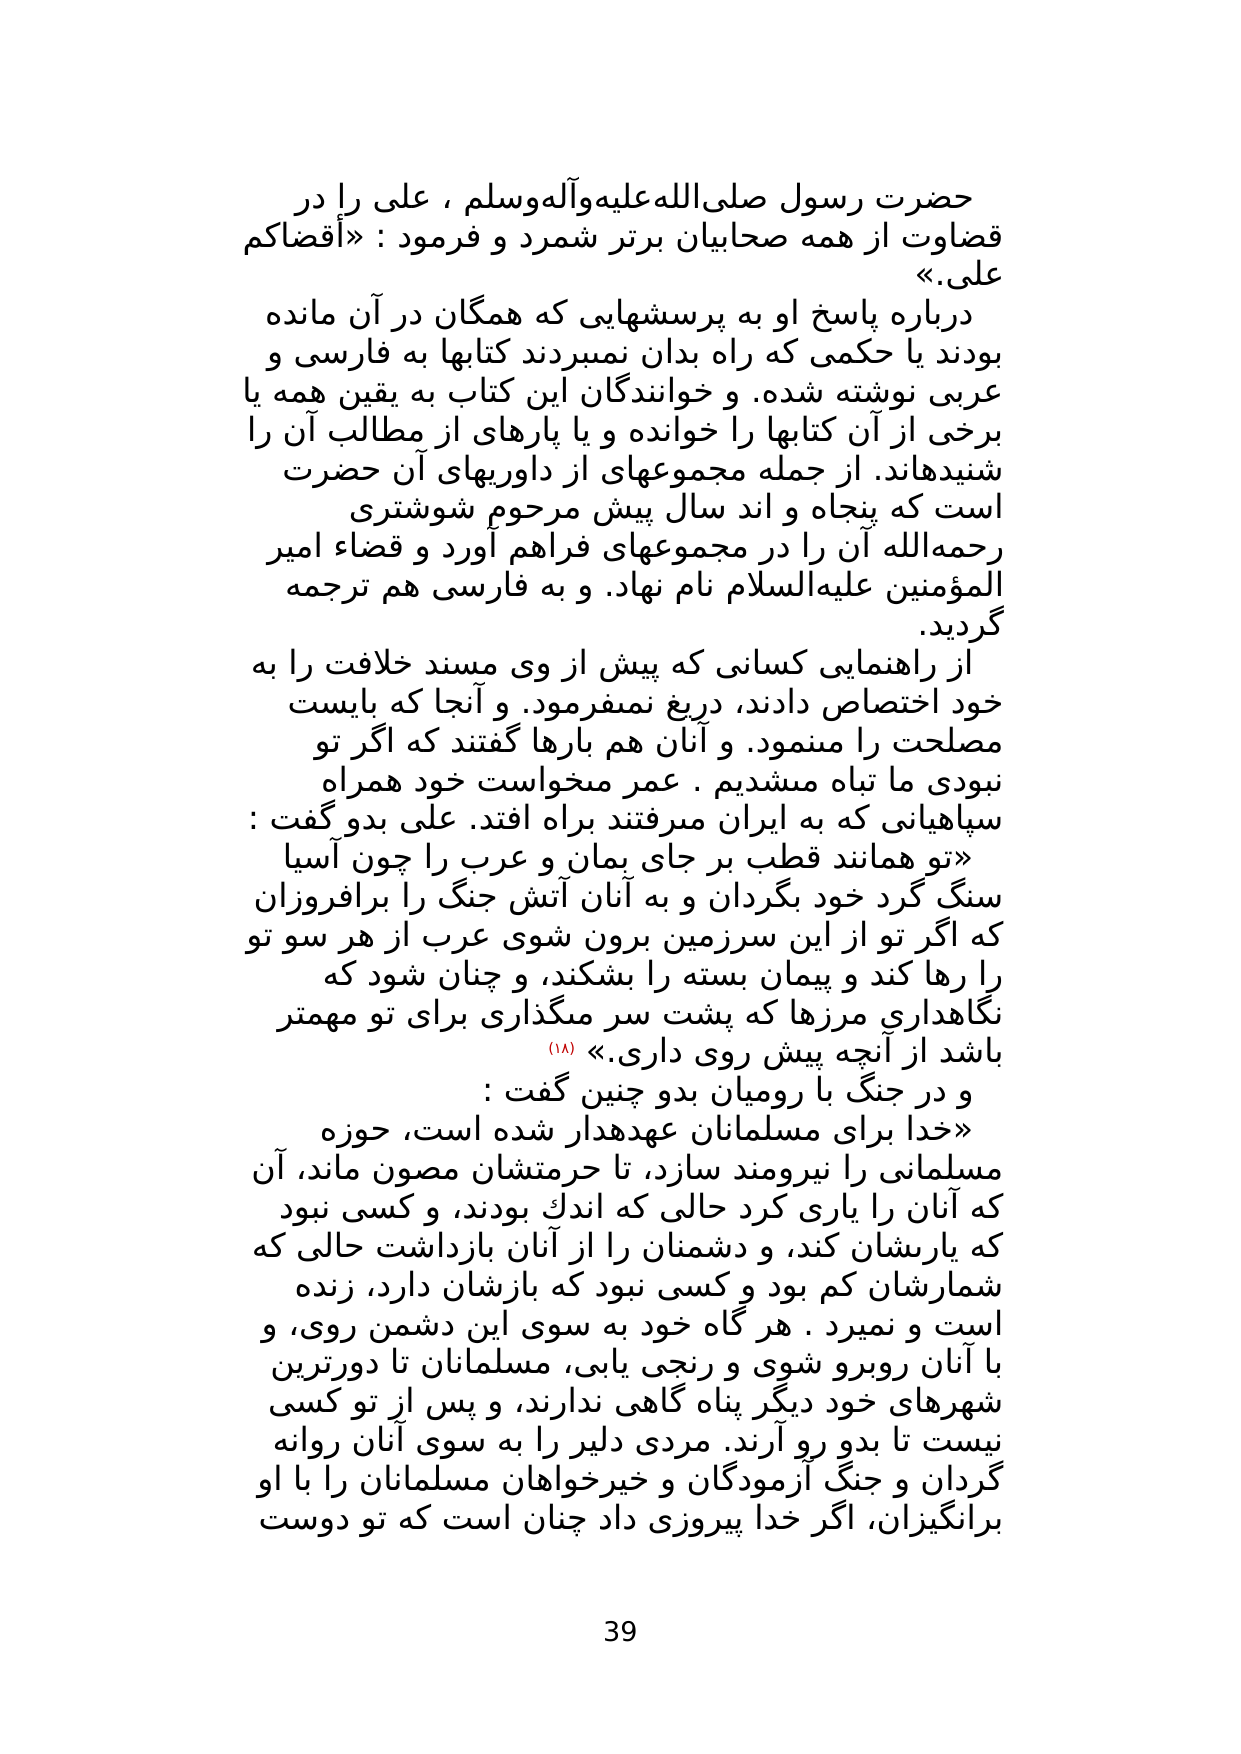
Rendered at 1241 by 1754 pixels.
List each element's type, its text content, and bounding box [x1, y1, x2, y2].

text درباره پاسخ او به پرسش‏هايى كه همگان در آن مانده بودند يا حكمى كه راه بدان نمى‏بردند كتابها به فارسى و عربى نوشته شده. و خوانندگان اين كتاب به يقين همه يا برخى از آن كتابها را خوانده و يا پاره‏اى از مطالب آن را شنيده‏اند. از جمله مجموعه‏اى از داوريهاى آن حضرت است كه پنجاه و اند سال پيش مرحوم شوشترى رحمه‌الله آن را در مجموعه‏اى فراهم آورد و قضاء امير المؤمنين عليه‌السلام نام نهاد. و به فارسى هم ترجمه گرديد. [236, 294, 1004, 643]
text و در جنگ با روميان بدو چنين گفت : [236, 1071, 1004, 1110]
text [236, 1110, 1004, 1537]
text «تو همانند قطب بر جاى بمان و عرب را چون آسيا سنگ گرد خود بگردان و به آنان آتش جنگ را برافروزان كه اگر تو از اين سرزمين برون شوى عرب از هر سو تو را رها كند و پيمان بسته را بشكند، و چنان شود كه نگاهدارى مرزها كه پشت سر مى‏گذارى براى تو مهمتر باشد از آنچه پيش روى دارى.» (١٨) [236, 838, 1004, 1071]
text از راهنمايى كسانى كه پيش از وى مسند خلافت را به خود اختصاص دادند، دريغ نمى‏فرمود. و آنجا كه بايست مصلحت را مى‏نمود. و آنان هم بارها گفتند كه اگر تو نبودى ما تباه مى‏شديم . عمر مى‏خواست خود همراه سپاهيانى كه به ايران مى‏رفتند براه افتد. على بدو گفت : [236, 643, 1004, 838]
text حضرت رسول صلى‌الله‌عليه‌وآله‌وسلم ، على را در قضاوت از همه صحابيان برتر شمرد و فرمود : «أقضاكم على.» [236, 177, 1004, 294]
